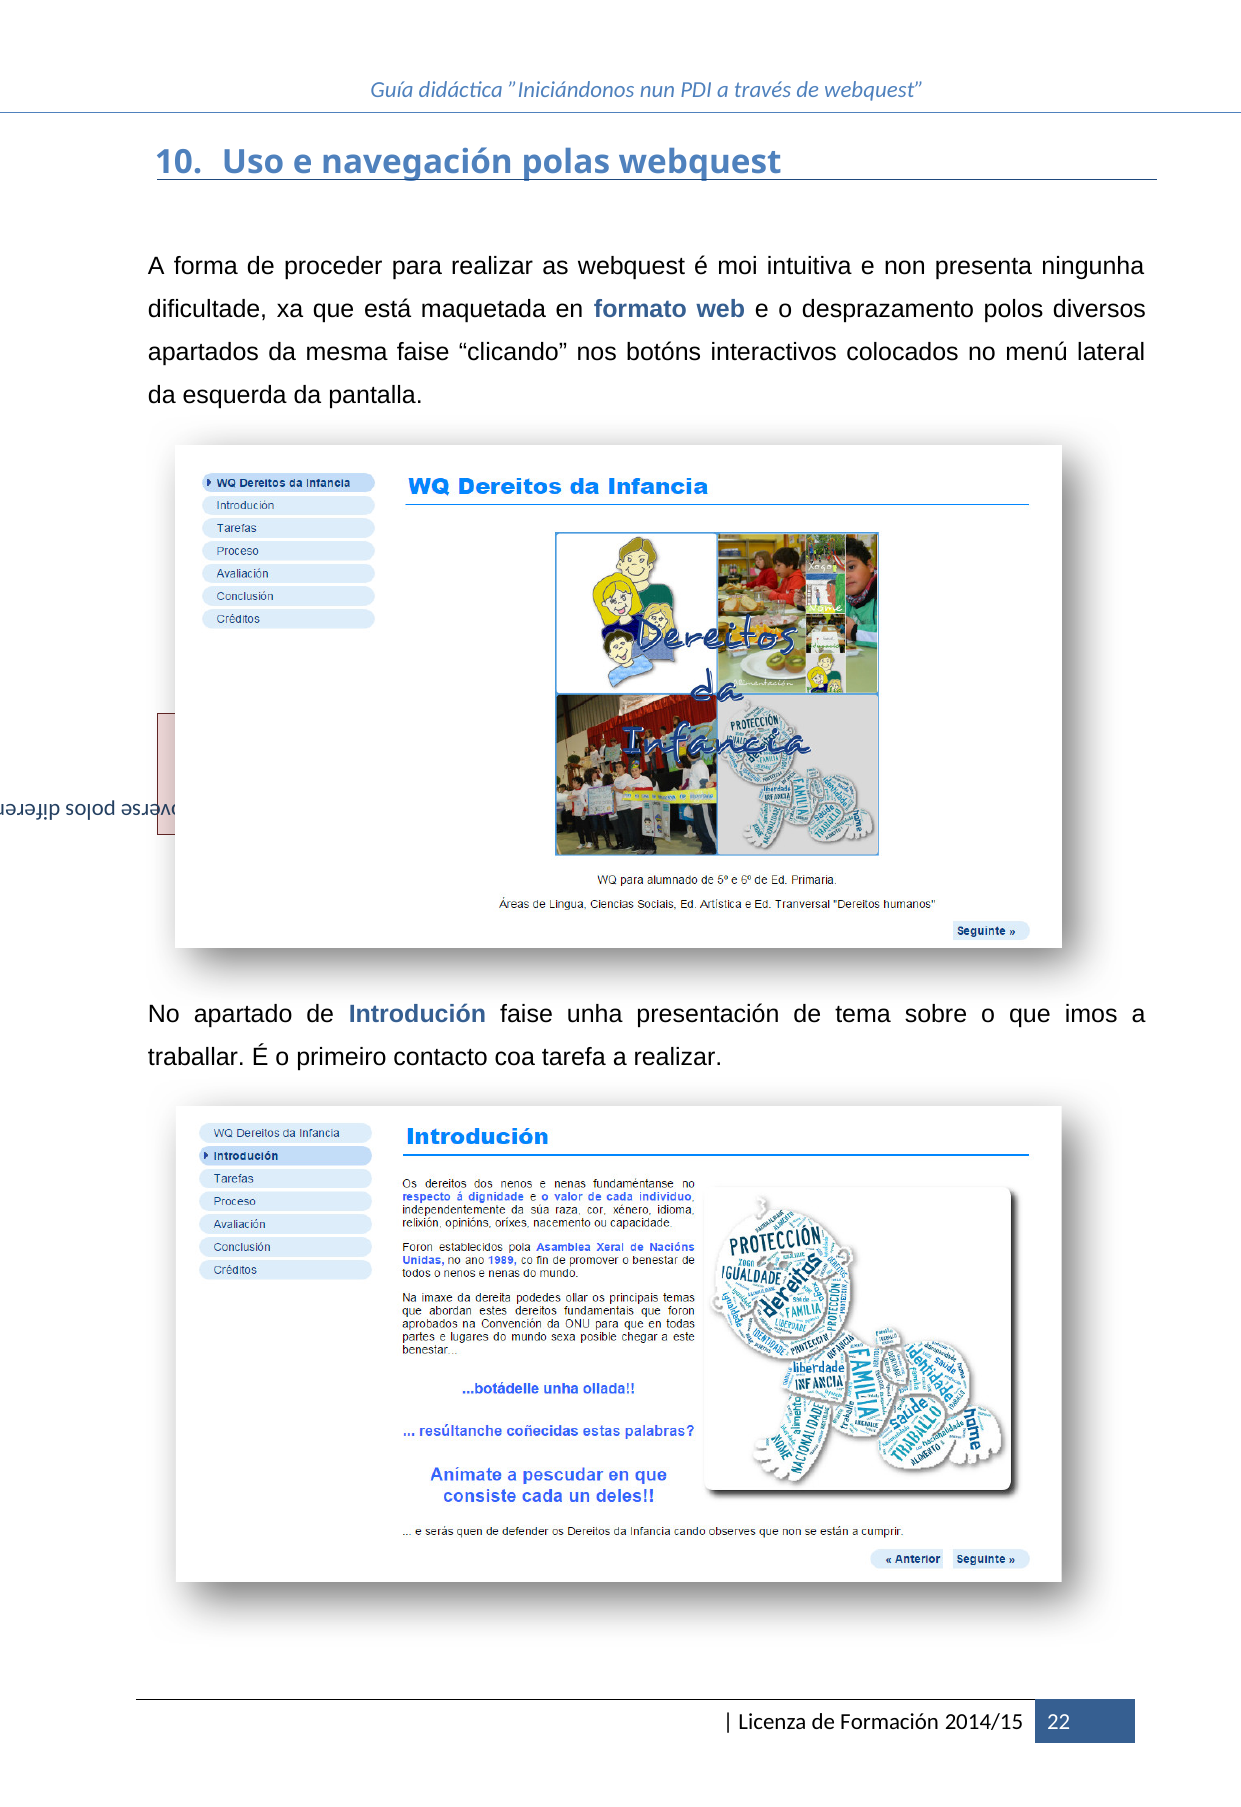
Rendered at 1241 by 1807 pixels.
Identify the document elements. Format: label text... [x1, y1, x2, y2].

list No apartado de Introdución faise unha presentación de tema sobre o que imos a traballar. É o primeiro contacto coa tarefa a realizar. [148, 999, 1147, 1071]
list A forma de proceder para realizar as webquest é moi intuitiva e non presenta ningunha dificultade, xa que está maquetada en formato web e o desprazamento polos diversos apartados da mesma faise “clicando” nos botóns interactivos colocados no menú lateral da esquerda da pantalla. [148, 251, 1147, 409]
picture [175, 445, 1062, 948]
text Uso e navegación polas webquest [154, 138, 1147, 183]
picture [175, 1106, 1062, 1582]
